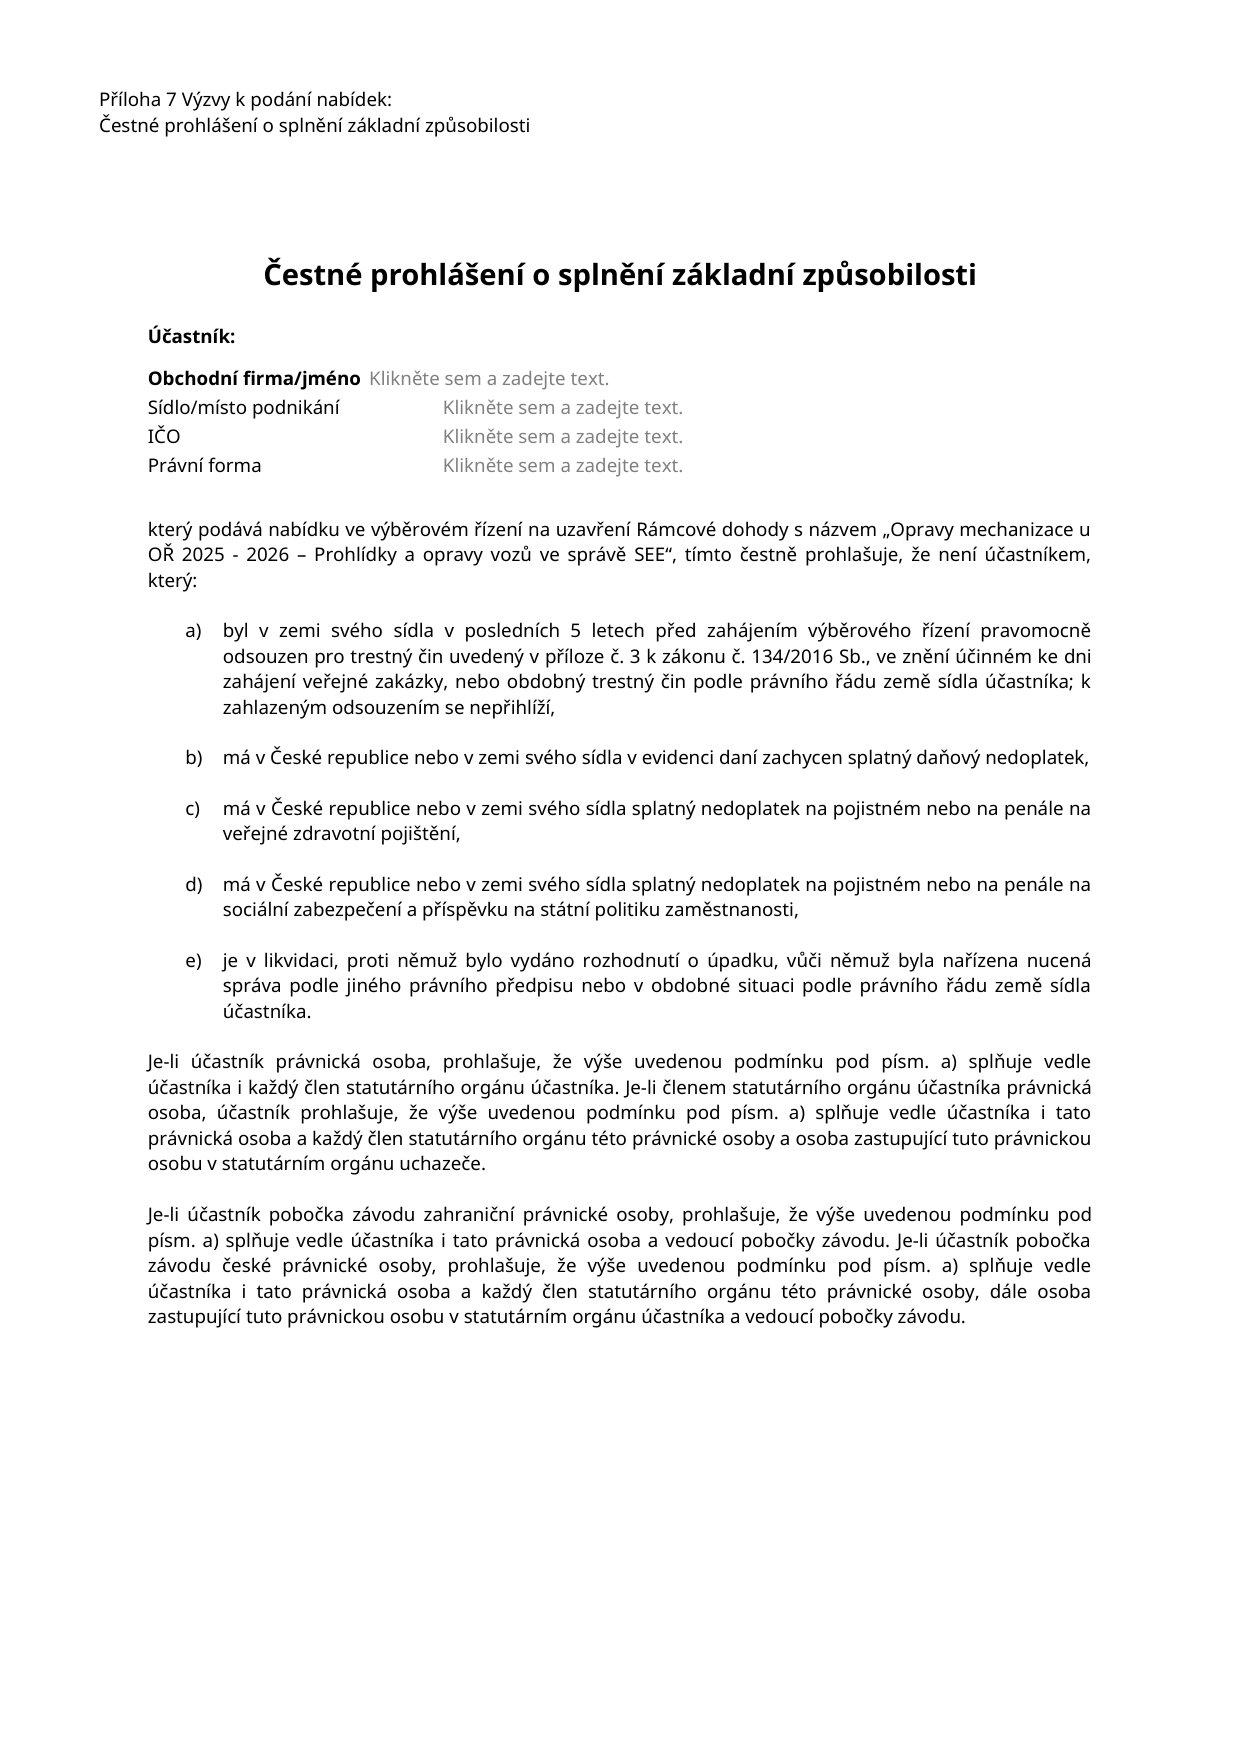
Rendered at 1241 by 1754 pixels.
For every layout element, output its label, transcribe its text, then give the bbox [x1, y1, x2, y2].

list má v České republice nebo v zemi svého sídla splatný nedoplatek na pojistném nebo na penále na sociální zabezpečení a příspěvku na státní politiku zaměstnanosti, [185, 871, 1093, 922]
list má v České republice nebo v zemi svého sídla splatný nedoplatek na pojistném nebo na penále na veřejné zdravotní pojištění, [185, 795, 1093, 846]
list byl v zemi svého sídla v posledních 5 letech před zahájením výběrového řízení pravomocně odsouzen pro trestný čin uvedený v příloze č. 3 k zákonu č. 134/2016 Sb., ve znění účinném ke dni zahájení veřejné zakázky, nebo obdobný trestný čin podle právního řádu země sídla účastníka; k zahlazeným odsouzením se nepřihlíží, [185, 617, 1093, 719]
list má v České republice nebo v zemi svého sídla v evidenci daní zachycen splatný daňový nedoplatek, [185, 744, 1093, 770]
title Čestné prohlášení o splnění základní způsobilosti [148, 254, 1093, 293]
text Je-li účastník právnická osoba, prohlašuje, že výše uvedenou podmínku pod písm. a) splňuje vedle účastníka i každý člen statutárního orgánu účastníka. Je-li členem statutárního orgánu účastníka právnická osoba, účastník prohlašuje, že výše uvedenou podmínku pod písm. a) splňuje vedle účastníka i tato právnická osoba a každý člen statutárního orgánu této právnické osoby a osoba zastupující tuto právnickou osobu v statutárním orgánu uchazeče. [148, 1049, 1093, 1176]
text Obchodní firma/jméno [148, 362, 1093, 391]
text IČO [148, 420, 1093, 449]
list je v likvidaci, proti němuž bylo vydáno rozhodnutí o úpadku, vůči němuž byla nařízena nucená správa podle jiného právního předpisu nebo v obdobné situaci podle právního řádu země sídla účastníka. [185, 947, 1093, 1024]
text který podává nabídku ve výběrovém řízení na uzavření Rámcové dohody s názvem „Opravy mechanizace u OŘ 2025 - 2026 – Prohlídky a opravy vozů ve správě SEE“, tímto čestně prohlašuje, že není účastníkem, který: [148, 516, 1093, 592]
text Sídlo/místo podnikání [148, 391, 1093, 420]
text Právní forma [148, 449, 1093, 478]
text Účastník: [148, 318, 1093, 349]
text Je-li účastník pobočka závodu zahraniční právnické osoby, prohlašuje, že výše uvedenou podmínku pod písm. a) splňuje vedle účastníka i tato právnická osoba a vedoucí pobočky závodu. Je-li účastník pobočka závodu české právnické osoby, prohlašuje, že výše uvedenou podmínku pod písm. a) splňuje vedle účastníka i tato právnická osoba a každý člen statutárního orgánu této právnické osoby, dále osoba zastupující tuto právnickou osobu v statutárním orgánu účastníka a vedoucí pobočky závodu. [148, 1202, 1093, 1329]
